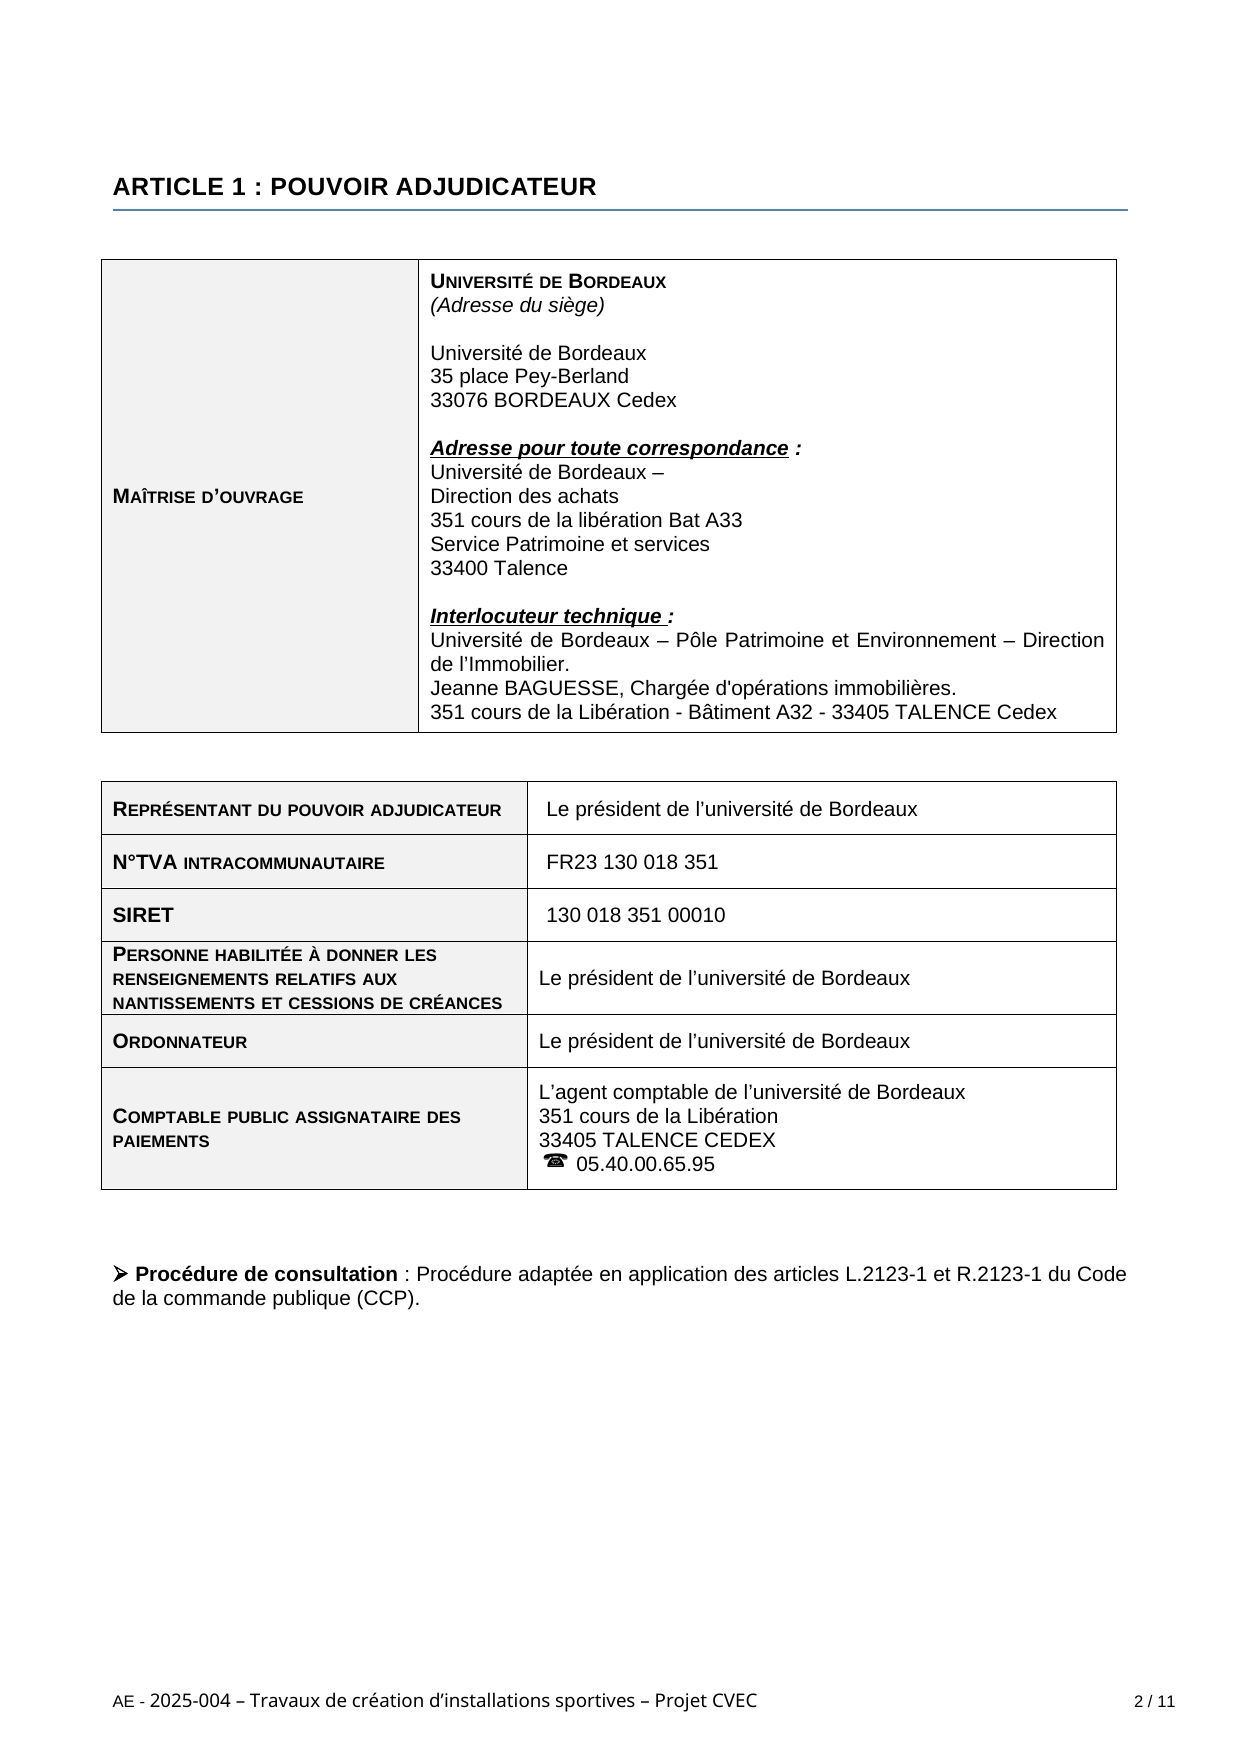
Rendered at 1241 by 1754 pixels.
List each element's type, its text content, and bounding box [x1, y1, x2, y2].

table_cell Personne habilitée à donner les renseignements relatifs aux nantissements et cessions de créances [102, 942, 527, 1013]
table_cell Le président de l’université de Bordeaux [528, 942, 1116, 1013]
table_cell Comptable public assignataire des paiements [102, 1068, 527, 1188]
table_cell L’agent comptable de l’université de Bordeaux 351 cours de la Libération 33405 TALENCE CEDEX 05.40.00.65.95 [528, 1068, 1116, 1188]
table_header Maîtrise d’ouvrage [102, 260, 418, 732]
table_cell Le président de l’université de Bordeaux [528, 1015, 1116, 1067]
table_cell Ordonnateur [102, 1015, 527, 1067]
table_cell 130 018 351 00010 [528, 889, 1116, 941]
table_header Représentant du pouvoir adjudicateur [102, 782, 527, 834]
table_header Université de Bordeaux (Adresse du siège) Université de Bordeaux 35 place Pey-Berland 33076 BORDEAUX Cedex Adresse pour toute correspondance : Université de Bordeaux – Direction des achats 351 cours de la libération Bat A33 Service Patrimoine et services 33400 Talence Interlocuteur technique : Université de Bordeaux – Pôle Patrimoine et Environnement – Direction de l’Immobilier. Jeanne BAGUESSE, Chargée d'opérations immobilières. 351 cours de la Libération - Bâtiment A32 - 33405 TALENCE Cedex [419, 260, 1116, 732]
table_cell FR23 130 018 351 [528, 835, 1116, 887]
title Article 1 : POUVOIR ADJUDICATEUR [112, 172, 1128, 211]
table_header Le président de l’université de Bordeaux [528, 782, 1116, 834]
text Procédure de consultation : Procédure adaptée en application des articles L.2123-1 et R.2123-1 du Code de la commande publique (CCP). [112, 1261, 1128, 1309]
table_cell SIRET [102, 889, 527, 941]
table_cell N°TVA intracommunautaire [102, 835, 527, 887]
